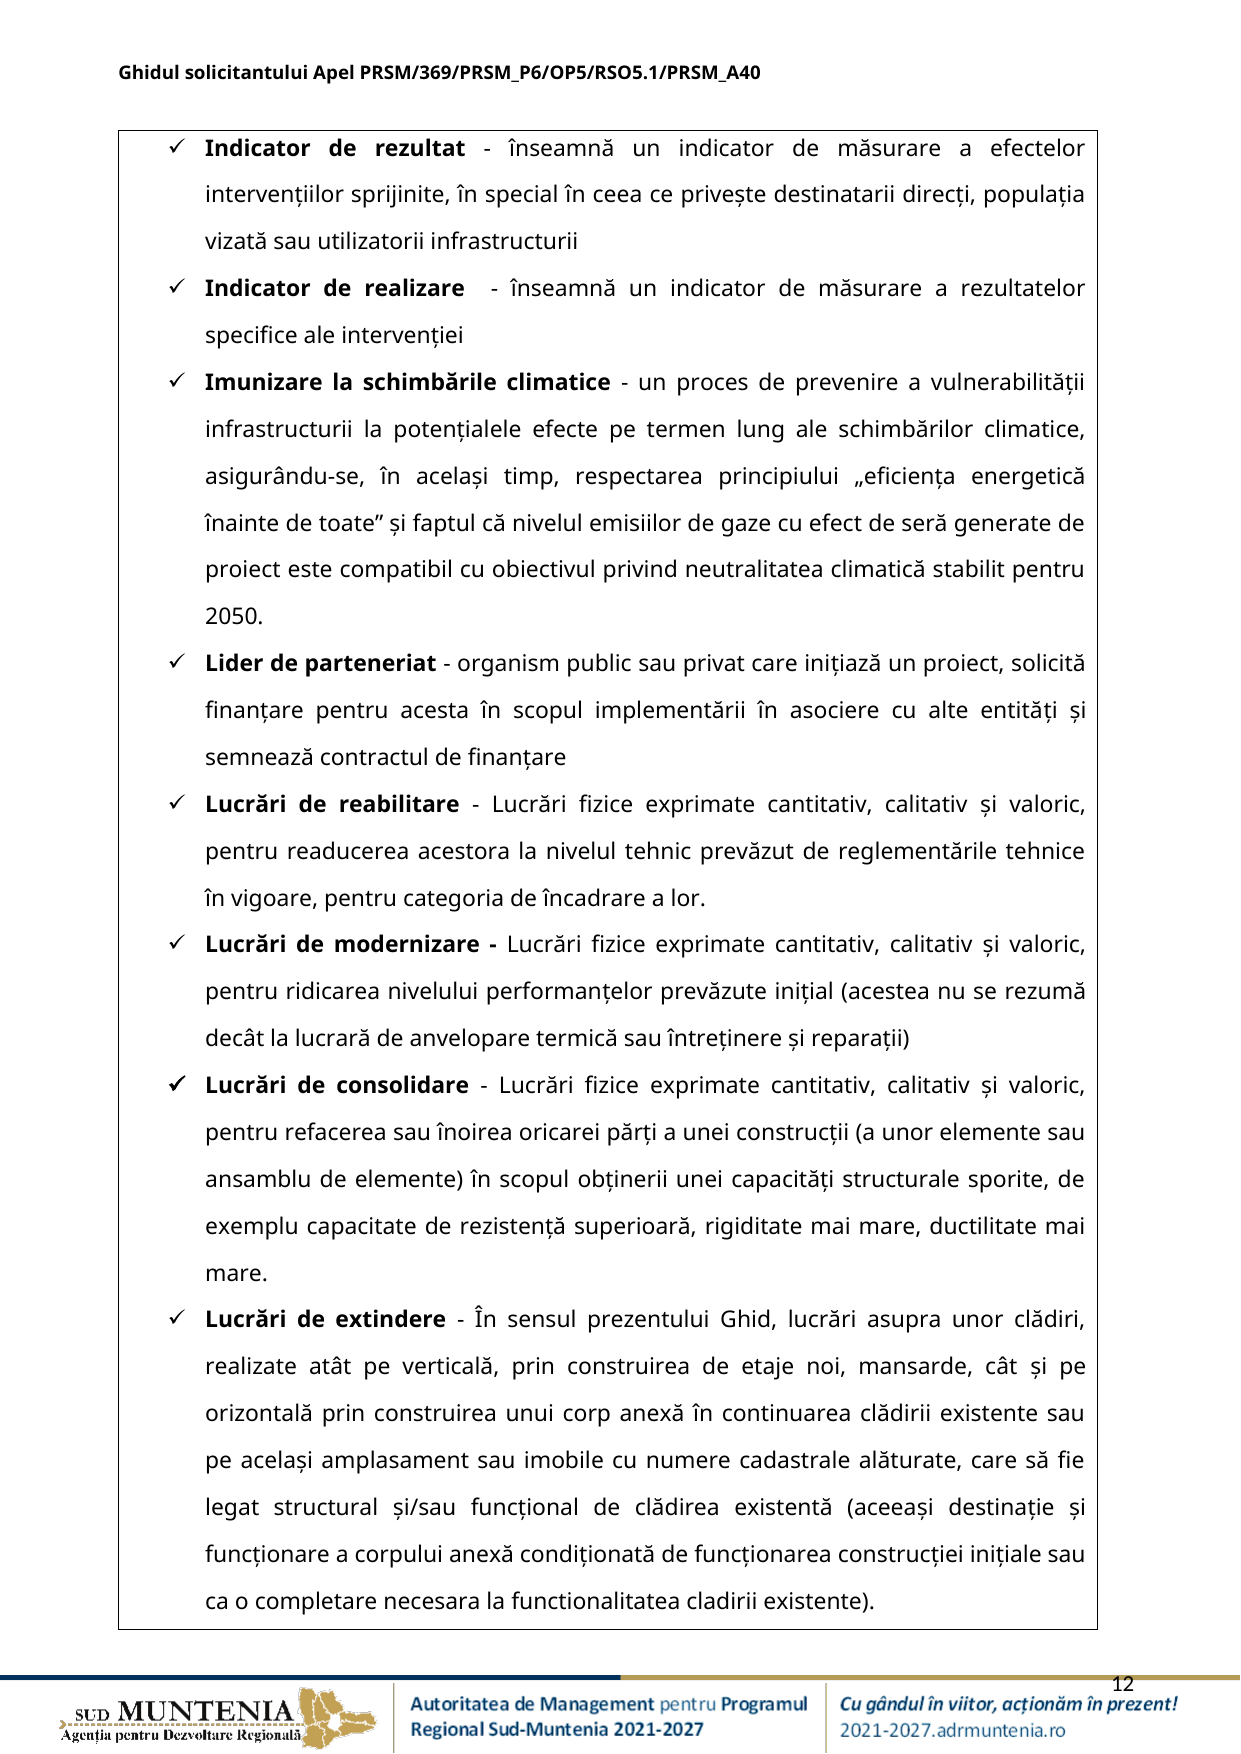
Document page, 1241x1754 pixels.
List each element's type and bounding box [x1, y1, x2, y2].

table_header [119, 131, 1097, 1629]
picture [0, 1675, 1241, 1754]
